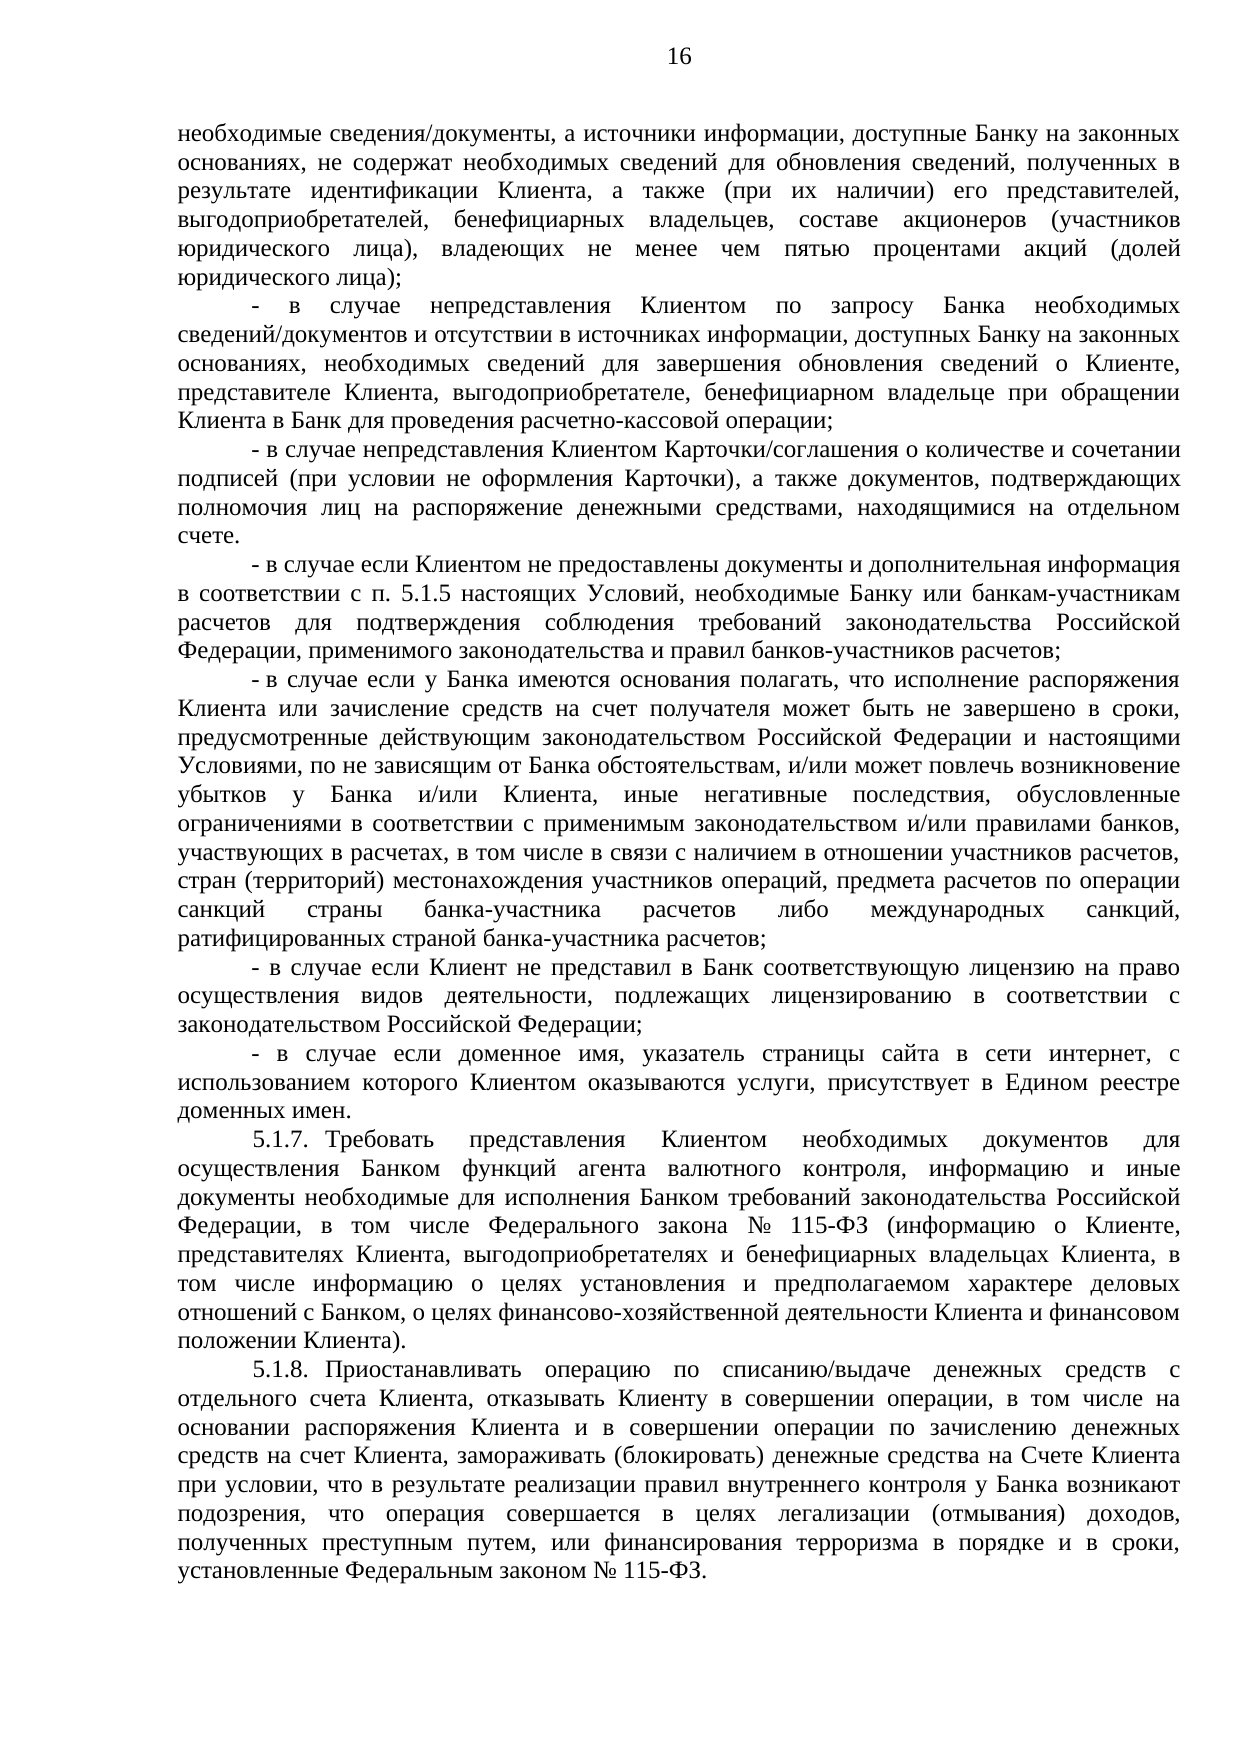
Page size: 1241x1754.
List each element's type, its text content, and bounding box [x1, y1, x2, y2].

text - в случае непредставления Клиентом по запросу Банка необходимых сведений/документов и отсутствии в источниках информации, доступных Банку на законных основаниях, необходимых сведений для завершения обновления сведений о Клиенте, представителе Клиента, выгодоприобретателе, бенефициарном владельце при обращении Клиента в Банк для проведения расчетно-кассовой операции; [177, 291, 1181, 434]
text - в случае если Клиент не представил в Банк соответствующую лицензию на право осуществления видов деятельности, подлежащих лицензированию в соответствии с законодательством Российской Федерации; [177, 952, 1181, 1038]
text - в случае если у Банка имеются основания полагать, что исполнение распоряжения Клиента или зачисление средств на счет получателя может быть не завершено в сроки, предусмотренные действующим законодательством Российской Федерации и настоящими Условиями, по не зависящим от Банка обстоятельствам, и/или может повлечь возникновение убытков у Банка и/или Клиента, иные негативные последствия, обусловленные ограничениями в соответствии с применимым законодательством и/или правилами банков, участвующих в расчетах, в том числе в связи с наличием в отношении участников расчетов, стран (территорий) местонахождения участников операций, предмета расчетов по операции санкций страны банка-участника расчетов либо международных санкций, ратифицированных страной банка-участника расчетов; [177, 664, 1181, 952]
text - в случае если доменное имя, указатель страницы сайта в сети интернет, с использованием которого Клиентом оказываются услуги, присутствует в Едином реестре доменных имен. [177, 1038, 1181, 1124]
list Приостанавливать операцию по списанию/выдаче денежных средств с отдельного счета Клиента, отказывать Клиенту в совершении операции, в том числе на основании распоряжения Клиента и в совершении операции по зачислению денежных средств на счет Клиента, замораживать (блокировать) денежные средства на Счете Клиента при условии, что в результате реализации правил внутреннего контроля у Банка возникают подозрения, что операция совершается в целях легализации (отмывания) доходов, полученных преступным путем, или финансирования терроризма в порядке и в сроки, установленные Федеральным законом № 115-ФЗ. [177, 1354, 1181, 1584]
list Требовать представления Клиентом необходимых документов для осуществления Банком функций агента валютного контроля, информацию и иные документы необходимые для исполнения Банком требований законодательства Российской Федерации, в том числе Федерального закона № 115-ФЗ (информацию о Клиенте, представителях Клиента, выгодоприобретателях и бенефициарных владельцах Клиента, в том числе информацию о целях установления и предполагаемом характере деловых отношений с Банком, о целях финансово-хозяйственной деятельности Клиента и финансовом положении Клиента). [177, 1124, 1181, 1354]
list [177, 118, 1181, 291]
text - в случае если Клиентом не предоставлены документы и дополнительная информация в соответствии с п. 5.1.5 настоящих Условий, необходимые Банку или банкам-участникам расчетов для подтверждения соблюдения требований законодательства Российской Федерации, применимого законодательства и правил банков-участников расчетов; [177, 549, 1181, 664]
text - в случае непредставления Клиентом Карточки/соглашения о количестве и сочетании подписей (при условии не оформления Карточки), а также документов, подтверждающих полномочия лиц на распоряжение денежными средствами, находящимися на отдельном счете. [177, 434, 1181, 549]
